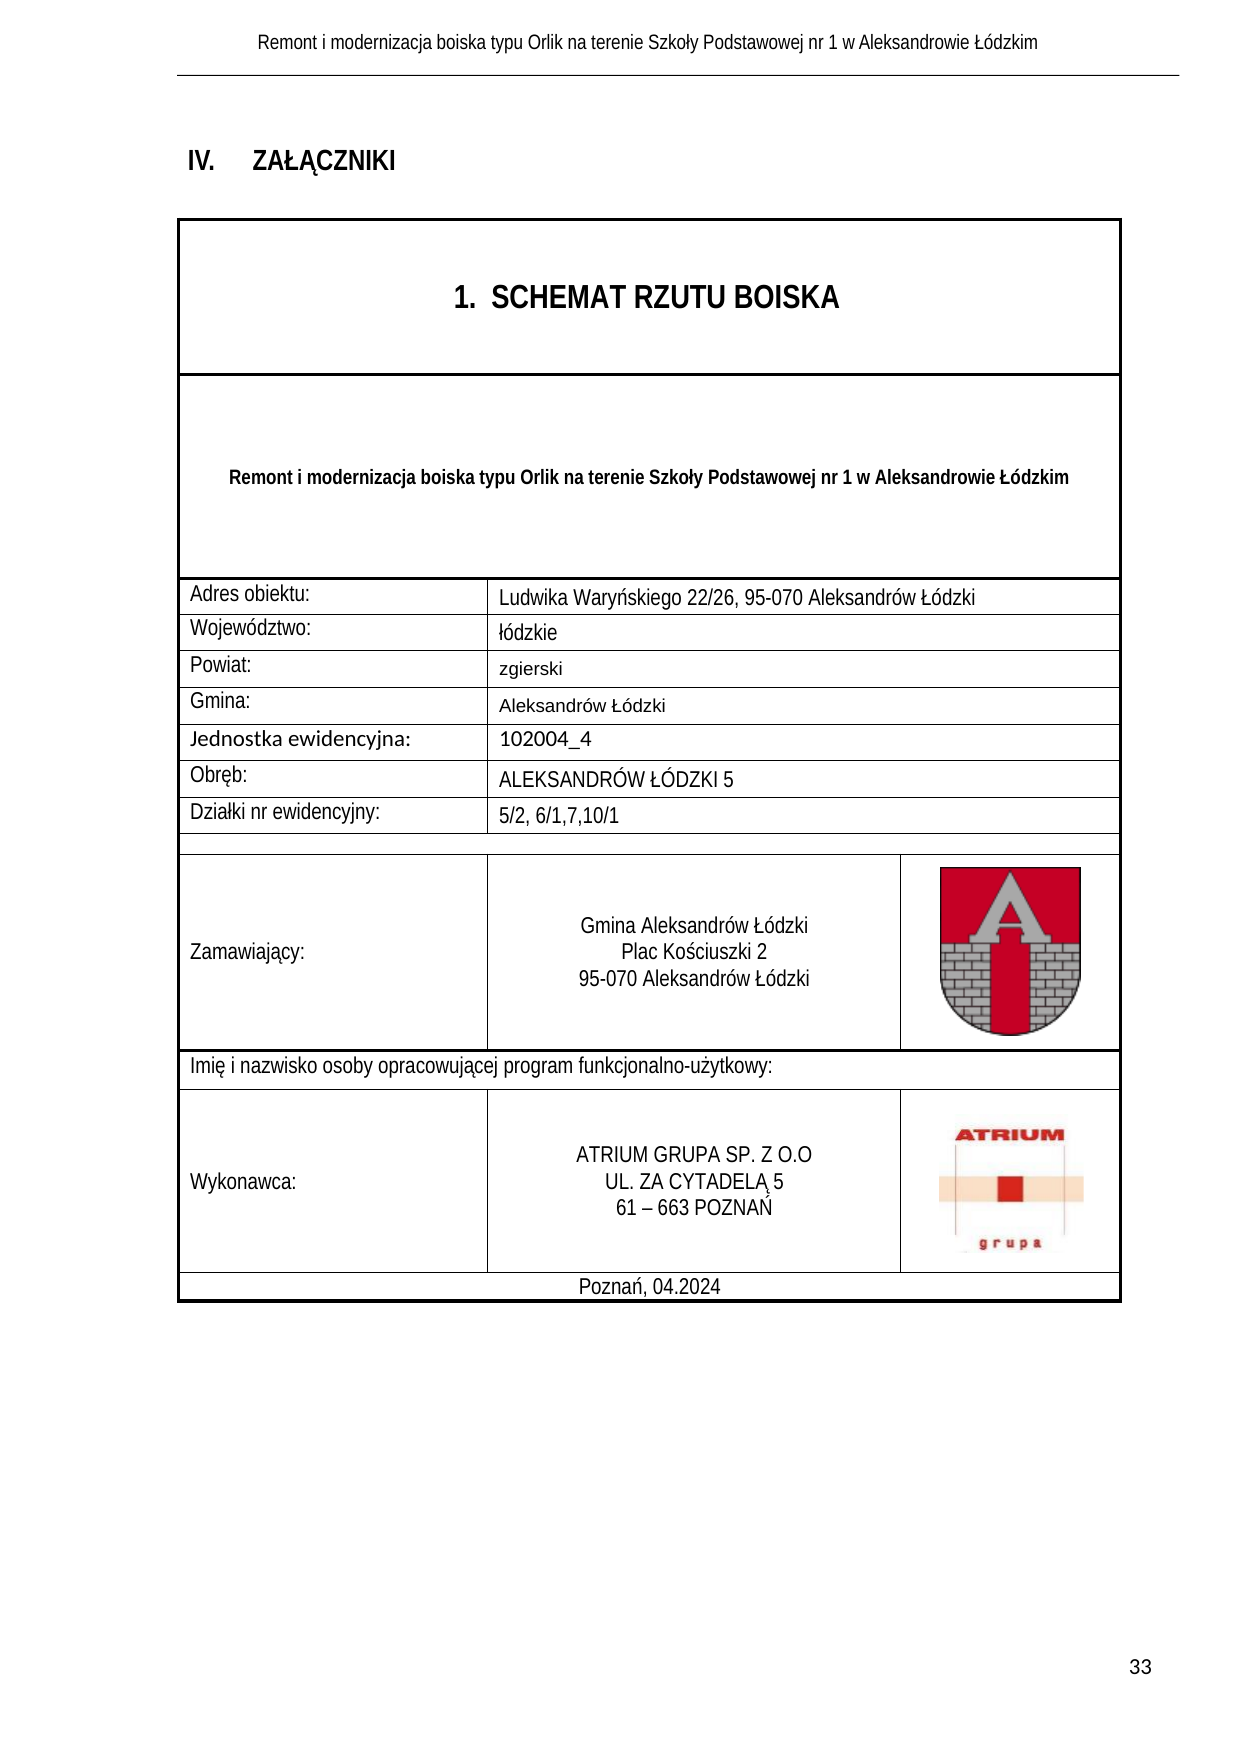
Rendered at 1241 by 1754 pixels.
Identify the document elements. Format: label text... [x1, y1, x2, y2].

table_cell Ludwika Waryńskiego 22/26, 95-070 Aleksandrów Łódzki [488, 580, 1119, 614]
table_cell Obręb: [180, 761, 487, 797]
table_cell [901, 855, 1119, 1049]
table_cell ATRIUM GRUPA SP. Z O.O UL. ZA CYTADELĄ 5 61 – 663 POZNAŃ [488, 1090, 900, 1272]
picture [940, 867, 1081, 1036]
table_cell 102004_4 [488, 725, 1119, 760]
table_cell łódzkie [488, 615, 1119, 650]
table_cell Powiat: [180, 651, 487, 687]
table_cell Zamawiający: [180, 855, 487, 1049]
table_cell [901, 1090, 1119, 1272]
table_cell Adres obiektu: [180, 580, 487, 614]
table_header SCHEMAT RZUTU BOISKA [180, 221, 1119, 373]
picture [939, 1114, 1084, 1253]
table_cell Gmina Aleksandrów Łódzki Plac Kościuszki 2 95-070 Aleksandrów Łódzki [488, 855, 900, 1049]
table_cell Poznań, 04.2024 [180, 1273, 1119, 1299]
table_cell [180, 834, 1119, 853]
table_cell Działki nr ewidencyjny: [180, 798, 487, 833]
table_cell Aleksandrów Łódzki [488, 688, 1119, 723]
table_cell ALEKSANDRÓW ŁÓDZKI 5 [488, 761, 1119, 797]
table_cell 5/2, 6/1,7,10/1 [488, 798, 1119, 833]
subtitle ZAŁĄCZNIKI [215, 143, 1152, 177]
table_cell Wykonawca: [180, 1090, 487, 1272]
table_cell Jednostka ewidencyjna: [180, 725, 487, 760]
table_cell Imię i nazwisko osoby opracowującej program funkcjonalno-użytkowy: [180, 1052, 1119, 1089]
table_cell zgierski [488, 651, 1119, 687]
table_cell Województwo: [180, 615, 487, 650]
table_cell Gmina: [180, 688, 487, 723]
table_cell Remont i modernizacja boiska typu Orlik na terenie Szkoły Podstawowej nr 1 w Aleksandrowie Łódzkim [180, 376, 1119, 577]
